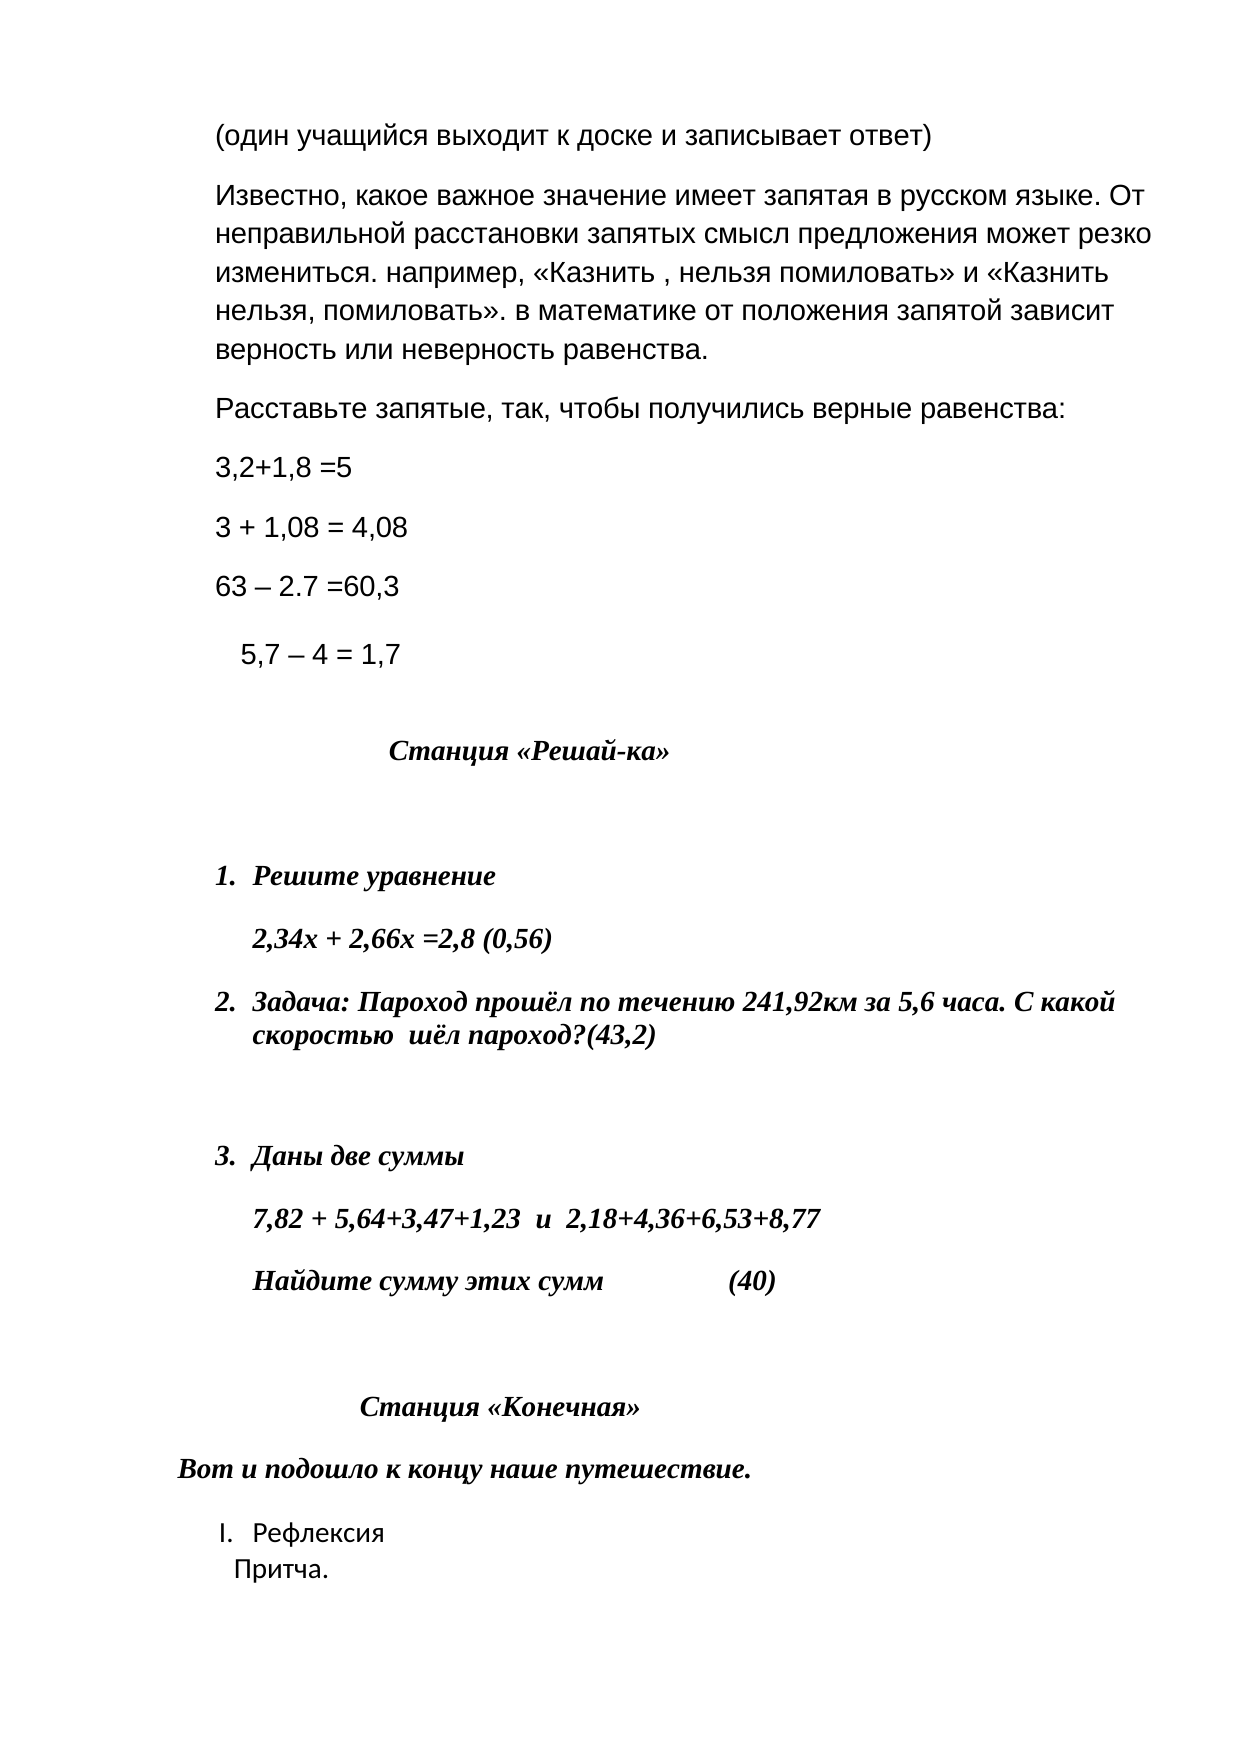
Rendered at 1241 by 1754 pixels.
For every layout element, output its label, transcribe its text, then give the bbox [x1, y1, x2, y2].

text Вот и подошло к концу наше путешествие. [177, 1452, 1152, 1485]
text 5,7 – 4 = 1,7 [177, 637, 1152, 670]
text 2,34х + 2,66х =2,8 (0,56) [252, 921, 1152, 955]
list Решите уравнение [215, 858, 1152, 892]
text 63 – 2.7 =60,3 [215, 569, 1152, 603]
list Даны две суммы [215, 1138, 1152, 1172]
text 3,2+1,8 =5 [215, 450, 1152, 484]
text (один учащийся выходит к доске и записывает ответ) [215, 118, 1152, 152]
text Притча. [233, 1550, 1152, 1586]
list Рефлексия [233, 1514, 1152, 1550]
text Известно, какое важное значение имеет запятая в русском языке. От неправильной расстановки запятых смысл предложения может резко измениться. например, «Казнить , нельзя помиловать» и «Казнить нельзя, помиловать». в математике от положения запятой зависит верность или неверность равенства. [215, 177, 1152, 365]
text Расставьте запятые, так, чтобы получились верные равенства: [215, 391, 1152, 424]
list Задача: Пароход прошёл по течению 241,92км за 5,6 часа. С какой скоростью шёл пароход?(43,2) [215, 984, 1152, 1051]
text 7,82 + 5,64+3,47+1,23 и 2,18+4,36+6,53+8,77 [252, 1201, 1152, 1234]
text 3 + 1,08 = 4,08 [215, 510, 1152, 543]
text Станция «Конечная» [177, 1389, 1152, 1422]
text Найдите сумму этих сумм (40) [252, 1263, 1152, 1297]
text Станция «Решай-ка» [177, 699, 1152, 767]
